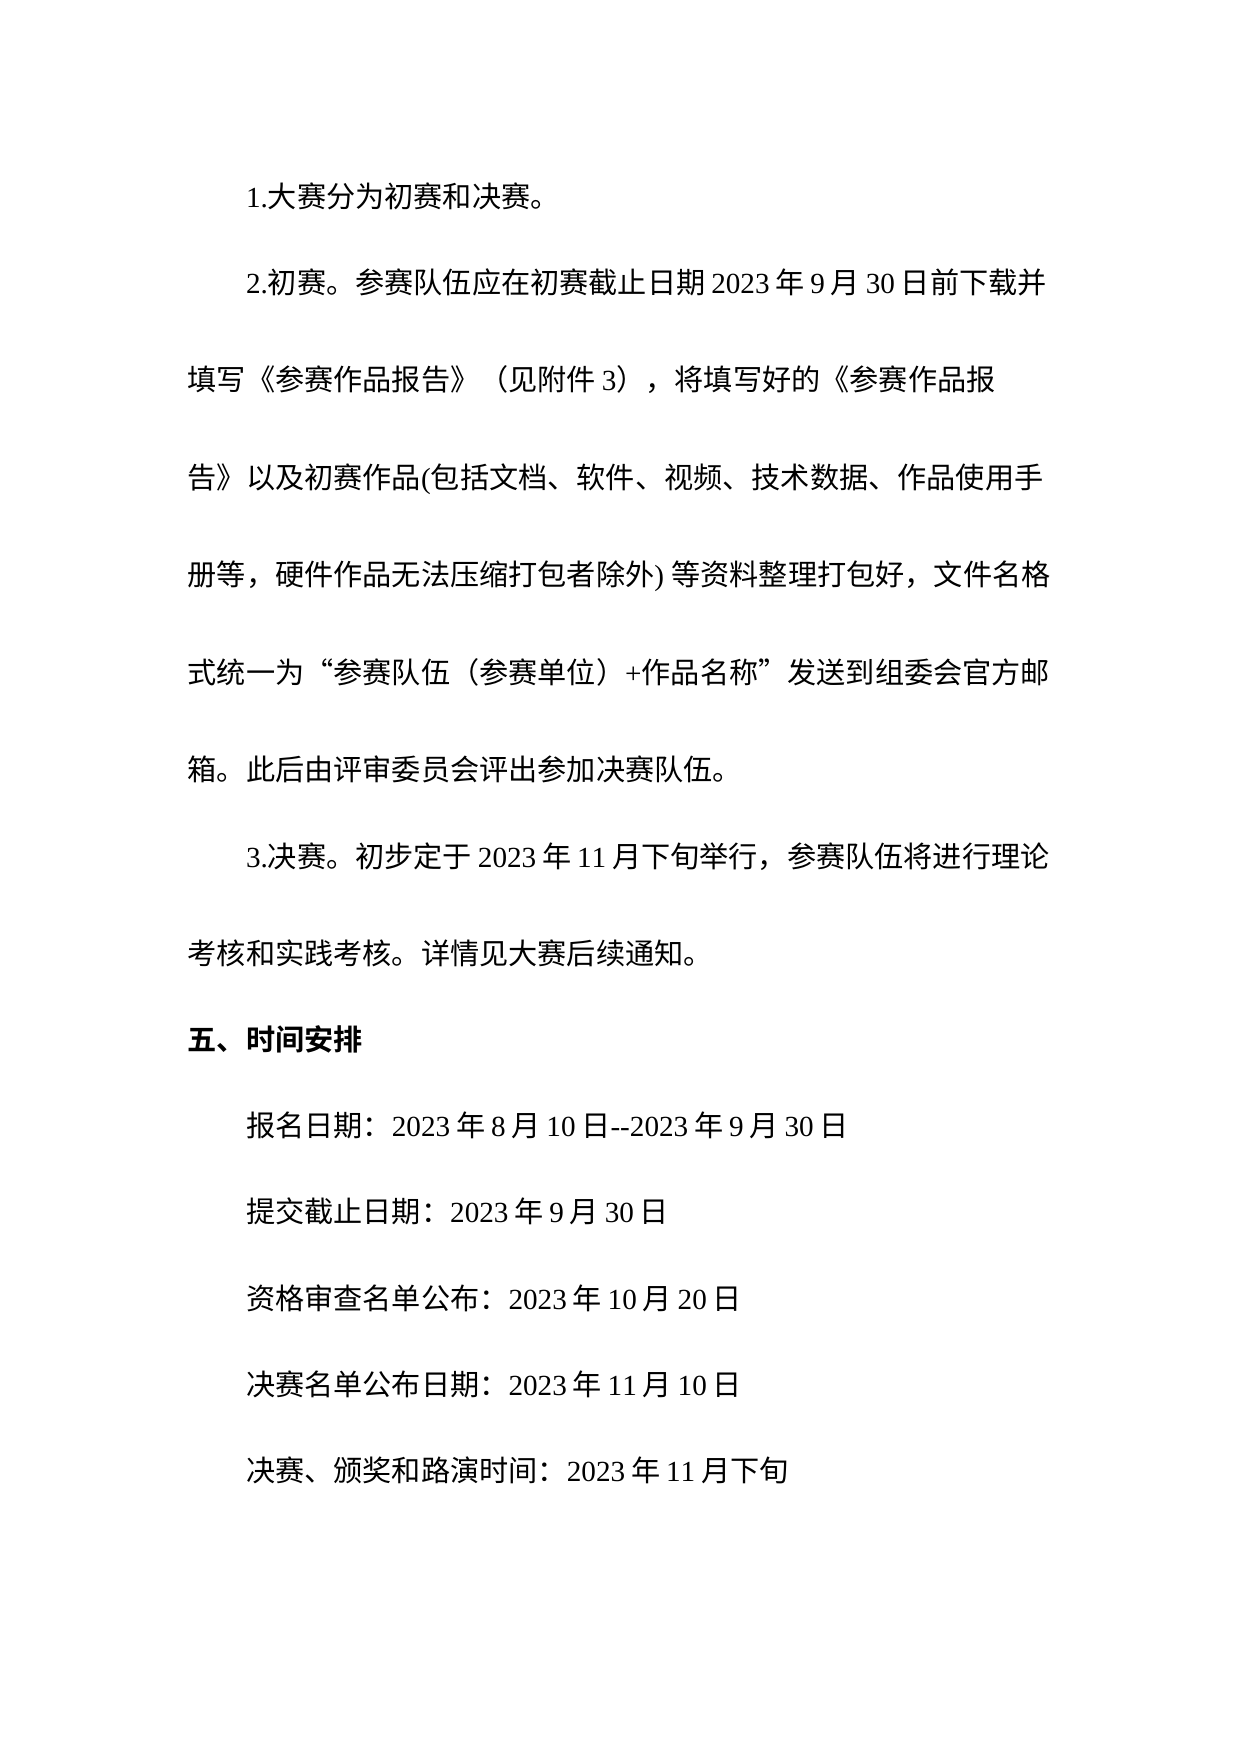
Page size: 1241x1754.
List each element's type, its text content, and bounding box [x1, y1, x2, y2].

text 提交截止日期：2023年9月30日 [187, 1178, 1053, 1243]
text 2.初赛。参赛队伍应在初赛截止日期2023年9月30日前下载并填写《参赛作品报告》（见附件3），将填写好的《参赛作品报告》以及初赛作品(包括文档、软件、视频、技术数据、作品使用手册等，硬件作品无法压缩打包者除外) 等资料整理打包好，文件名格式统一为“参赛队伍（参赛单位）+作品名称”发送到组委会官方邮箱。此后由评审委员会评出参加决赛队伍。 [187, 248, 1053, 801]
text 决赛名单公布日期：2023年11月10日 [187, 1350, 1053, 1415]
text 3.决赛。初步定于2023年11月下旬举行，参赛队伍将进行理论考核和实践考核。详情见大赛后续通知。 [187, 822, 1053, 984]
text 报名日期：2023年8月10日--2023年9月30日 [187, 1092, 1053, 1157]
text 决赛、颁奖和路演时间：2023年11月下旬 [187, 1436, 1053, 1501]
text 1.大赛分为初赛和决赛。 [187, 162, 1053, 227]
text 资格审查名单公布：2023年10月20日 [187, 1264, 1053, 1329]
text 五、时间安排 [187, 1005, 1053, 1070]
